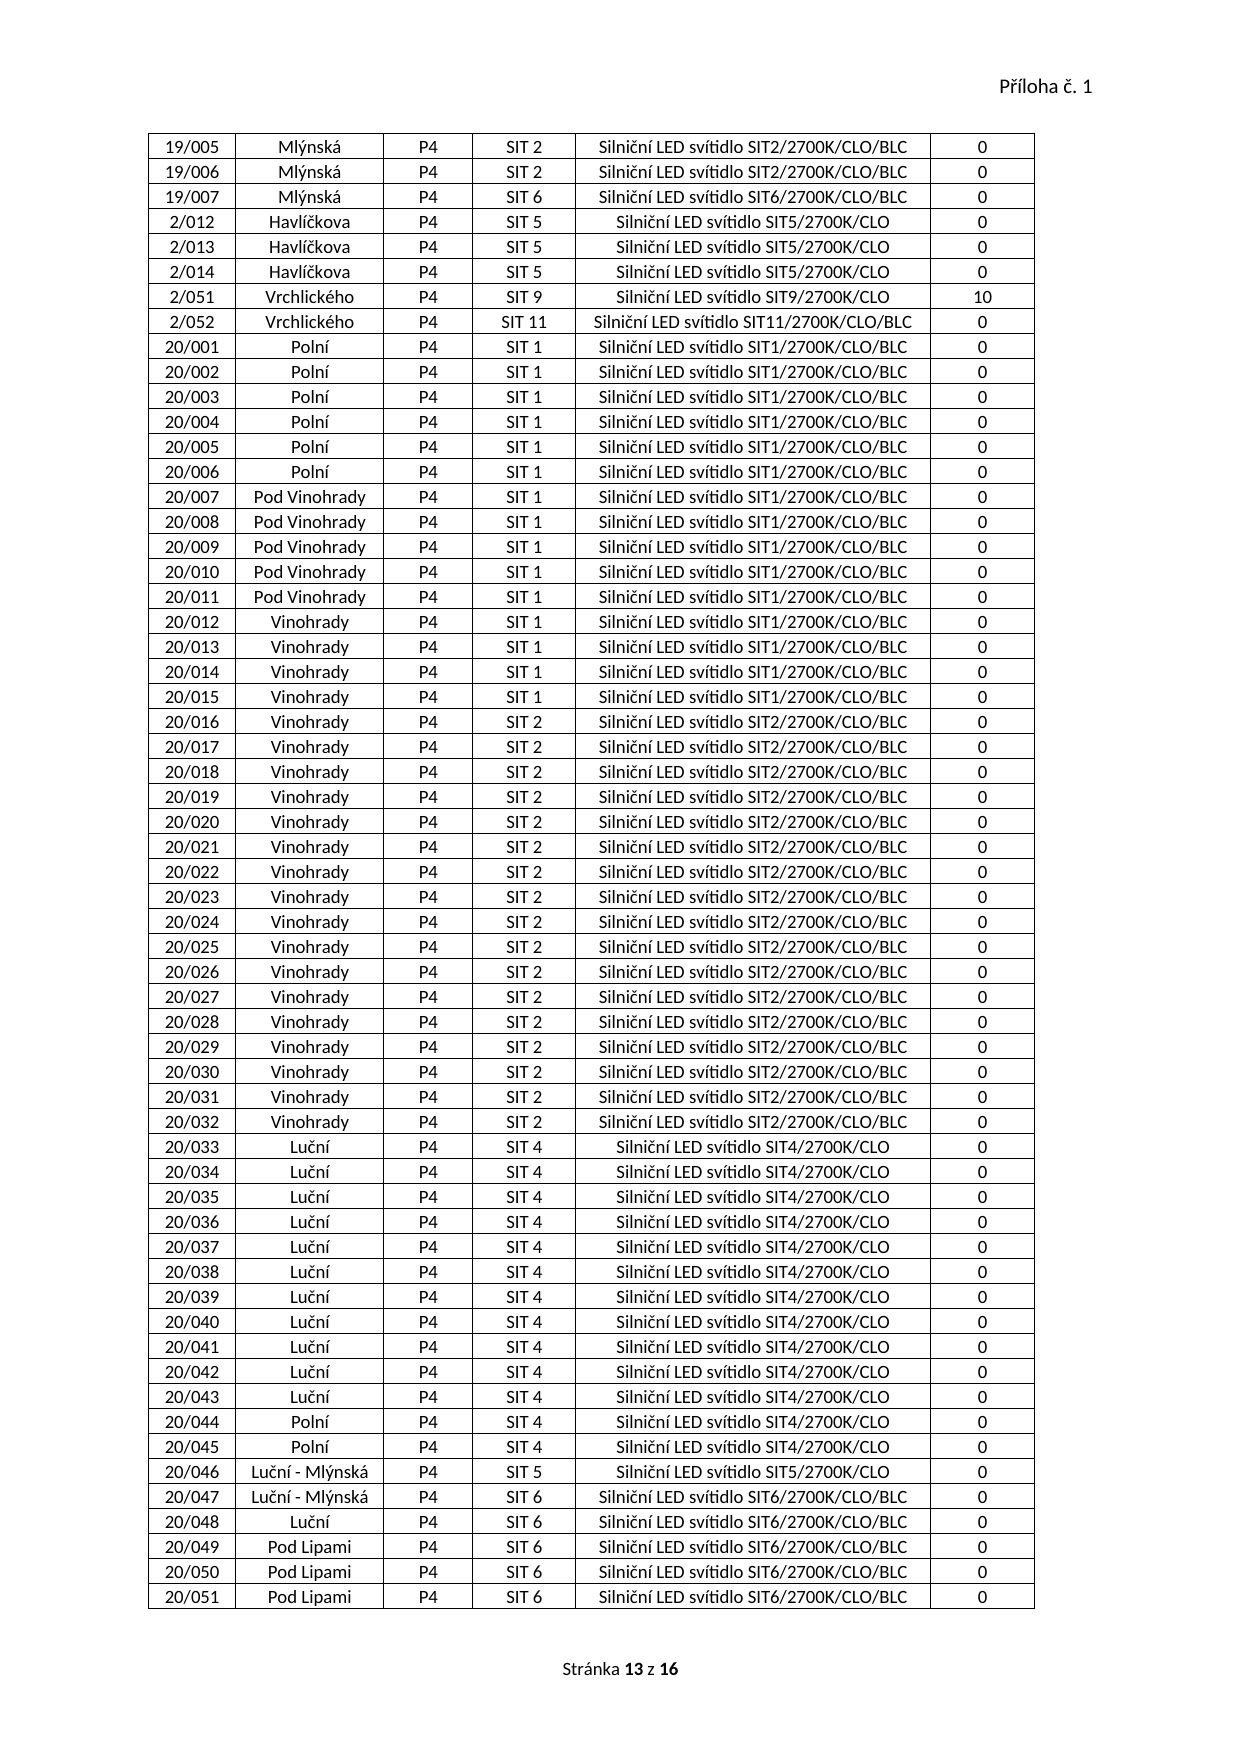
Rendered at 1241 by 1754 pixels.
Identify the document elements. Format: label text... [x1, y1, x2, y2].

table_cell 20/047 [149, 1484, 235, 1508]
table_cell Silniční LED svítidlo SIT9/2700K/CLO [576, 284, 930, 308]
table_cell 20/042 [149, 1359, 235, 1383]
table_cell P4 [384, 659, 472, 683]
table_cell SIT 2 [473, 834, 575, 858]
table_cell 20/051 [149, 1584, 235, 1608]
table_cell SIT 1 [473, 534, 575, 558]
table_cell 0 [931, 634, 1034, 658]
table_cell Vrchlického [236, 309, 383, 333]
table_cell Silniční LED svítidlo SIT4/2700K/CLO [576, 1384, 930, 1408]
table_cell SIT 4 [473, 1259, 575, 1283]
table_cell P4 [384, 1084, 472, 1108]
table_cell SIT 2 [473, 884, 575, 908]
table_cell Silniční LED svítidlo SIT4/2700K/CLO [576, 1134, 930, 1158]
table_cell Silniční LED svítidlo SIT4/2700K/CLO [576, 1234, 930, 1258]
table_cell SIT 2 [473, 984, 575, 1008]
table_cell P4 [384, 1184, 472, 1208]
table_cell 20/030 [149, 1059, 235, 1083]
table_cell 20/008 [149, 509, 235, 533]
table_cell 20/050 [149, 1559, 235, 1583]
table_cell P4 [384, 959, 472, 983]
table_cell Silniční LED svítidlo SIT1/2700K/CLO/BLC [576, 584, 930, 608]
table_cell Vinohrady [236, 834, 383, 858]
table_cell Pod Vinohrady [236, 559, 383, 583]
table_cell P4 [384, 134, 472, 158]
table_cell SIT 6 [473, 1559, 575, 1583]
table_cell 20/025 [149, 934, 235, 958]
table_cell Silniční LED svítidlo SIT2/2700K/CLO/BLC [576, 834, 930, 858]
table_cell 20/003 [149, 384, 235, 408]
table_cell SIT 2 [473, 759, 575, 783]
table_cell Silniční LED svítidlo SIT2/2700K/CLO/BLC [576, 1009, 930, 1033]
table_cell P4 [384, 259, 472, 283]
table_cell P4 [384, 459, 472, 483]
table_cell 20/006 [149, 459, 235, 483]
table_cell SIT 1 [473, 634, 575, 658]
table_cell Luční [236, 1334, 383, 1358]
table_cell P4 [384, 559, 472, 583]
table_cell Silniční LED svítidlo SIT1/2700K/CLO/BLC [576, 684, 930, 708]
table_cell 20/037 [149, 1234, 235, 1258]
table_cell 0 [931, 434, 1034, 458]
table_cell Silniční LED svítidlo SIT5/2700K/CLO [576, 1459, 930, 1483]
table_cell 0 [931, 1484, 1034, 1508]
table_cell 0 [931, 1159, 1034, 1183]
table_cell Silniční LED svítidlo SIT11/2700K/CLO/BLC [576, 309, 930, 333]
table_cell SIT 2 [473, 1009, 575, 1033]
table_cell SIT 2 [473, 159, 575, 183]
table_cell P4 [384, 184, 472, 208]
table_cell Vinohrady [236, 1059, 383, 1083]
table_cell SIT 1 [473, 359, 575, 383]
table_cell 20/012 [149, 609, 235, 633]
table_cell Polní [236, 459, 383, 483]
table_cell SIT 4 [473, 1184, 575, 1208]
table_cell Silniční LED svítidlo SIT4/2700K/CLO [576, 1159, 930, 1183]
table_cell P4 [384, 884, 472, 908]
table_cell Pod Vinohrady [236, 509, 383, 533]
table_cell 0 [931, 184, 1034, 208]
table_cell Mlýnská [236, 134, 383, 158]
table_cell Vinohrady [236, 934, 383, 958]
table_cell Vinohrady [236, 1109, 383, 1133]
table_cell Silniční LED svítidlo SIT2/2700K/CLO/BLC [576, 984, 930, 1008]
table_cell SIT 4 [473, 1409, 575, 1433]
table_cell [576, 1584, 930, 1608]
table_cell 20/018 [149, 759, 235, 783]
table_cell Vinohrady [236, 984, 383, 1008]
table_cell SIT 6 [473, 1484, 575, 1508]
table_cell P4 [384, 359, 472, 383]
table_cell Vinohrady [236, 609, 383, 633]
table_cell Silniční LED svítidlo SIT2/2700K/CLO/BLC [576, 1034, 930, 1058]
table_cell 20/002 [149, 359, 235, 383]
table_cell Silniční LED svítidlo SIT2/2700K/CLO/BLC [576, 884, 930, 908]
table_cell SIT 4 [473, 1209, 575, 1233]
table_cell P4 [384, 1409, 472, 1433]
table_cell Silniční LED svítidlo SIT4/2700K/CLO [576, 1434, 930, 1458]
table_cell Vinohrady [236, 709, 383, 733]
table_cell Vinohrady [236, 659, 383, 683]
table_cell 0 [931, 909, 1034, 933]
table_cell P4 [384, 434, 472, 458]
table_cell Pod Vinohrady [236, 584, 383, 608]
table_cell P4 [384, 1434, 472, 1458]
table_cell SIT 4 [473, 1134, 575, 1158]
table_cell SIT 5 [473, 259, 575, 283]
table_cell Silniční LED svítidlo SIT4/2700K/CLO [576, 1209, 930, 1233]
table_cell 20/027 [149, 984, 235, 1008]
table_cell 2/052 [149, 309, 235, 333]
table_cell Luční [236, 1159, 383, 1183]
table_cell P4 [384, 1559, 472, 1583]
table_cell Silniční LED svítidlo SIT1/2700K/CLO/BLC [576, 484, 930, 508]
table_cell 0 [931, 684, 1034, 708]
table_cell P4 [384, 1459, 472, 1483]
table_cell 20/007 [149, 484, 235, 508]
table_cell 0 [931, 809, 1034, 833]
table_cell Luční [236, 1209, 383, 1233]
table_cell SIT 1 [473, 384, 575, 408]
table_cell SIT 4 [473, 1159, 575, 1183]
table_cell SIT 9 [473, 284, 575, 308]
table_cell 0 [931, 584, 1034, 608]
table_cell P4 [384, 1384, 472, 1408]
table_cell 0 [931, 1534, 1034, 1558]
table_cell 20/015 [149, 684, 235, 708]
table_cell 0 [931, 1384, 1034, 1408]
table_cell P4 [384, 159, 472, 183]
table_cell 20/046 [149, 1459, 235, 1483]
table_cell Silniční LED svítidlo SIT2/2700K/CLO/BLC [576, 909, 930, 933]
table_cell Silniční LED svítidlo SIT4/2700K/CLO [576, 1334, 930, 1358]
table_cell SIT 6 [473, 1584, 575, 1608]
table_cell Silniční LED svítidlo SIT1/2700K/CLO/BLC [576, 459, 930, 483]
table_cell 20/040 [149, 1309, 235, 1333]
table_cell SIT 1 [473, 609, 575, 633]
table_cell Silniční LED svítidlo SIT4/2700K/CLO [576, 1259, 930, 1283]
table_cell SIT 1 [473, 559, 575, 583]
table_cell Silniční LED svítidlo SIT4/2700K/CLO [576, 1309, 930, 1333]
table_cell P4 [384, 759, 472, 783]
table_cell SIT 2 [473, 1034, 575, 1058]
table_cell 20/045 [149, 1434, 235, 1458]
table_cell P4 [384, 859, 472, 883]
table_cell SIT 1 [473, 484, 575, 508]
table_cell Silniční LED svítidlo SIT6/2700K/CLO/BLC [576, 1484, 930, 1508]
table_cell 0 [931, 1059, 1034, 1083]
table_cell 20/035 [149, 1184, 235, 1208]
table_cell P4 [384, 1234, 472, 1258]
table_cell 20/029 [149, 1034, 235, 1058]
table_cell P4 [384, 609, 472, 633]
table_cell Pod Lipami [236, 1584, 383, 1608]
table_cell Mlýnská [236, 159, 383, 183]
table_cell P4 [384, 284, 472, 308]
table_cell Silniční LED svítidlo SIT1/2700K/CLO/BLC [576, 359, 930, 383]
table_cell 20/036 [149, 1209, 235, 1233]
table_cell SIT 11 [473, 309, 575, 333]
table_cell SIT 1 [473, 409, 575, 433]
table_cell SIT 1 [473, 509, 575, 533]
table_cell P4 [384, 984, 472, 1008]
table_cell 0 [931, 1334, 1034, 1358]
table_cell Vrchlického [236, 284, 383, 308]
table_cell Silniční LED svítidlo SIT2/2700K/CLO/BLC [576, 709, 930, 733]
table_cell P4 [384, 1534, 472, 1558]
table_cell 0 [931, 709, 1034, 733]
table_cell 0 [931, 784, 1034, 808]
table_cell 0 [931, 134, 1034, 158]
table_cell P4 [384, 1509, 472, 1533]
table_cell Silniční LED svítidlo SIT2/2700K/CLO/BLC [576, 934, 930, 958]
table_cell P4 [384, 1159, 472, 1183]
table_cell SIT 2 [473, 709, 575, 733]
table_cell 20/044 [149, 1409, 235, 1433]
table_cell 0 [931, 534, 1034, 558]
table_cell SIT 4 [473, 1309, 575, 1333]
table_cell P4 [384, 409, 472, 433]
table_cell Havlíčkova [236, 259, 383, 283]
table_cell Mlýnská [236, 184, 383, 208]
table_cell P4 [384, 584, 472, 608]
table_cell SIT 4 [473, 1234, 575, 1258]
table_cell P4 [384, 1209, 472, 1233]
table_cell Vinohrady [236, 684, 383, 708]
table_cell P4 [384, 1059, 472, 1083]
table_cell Silniční LED svítidlo SIT1/2700K/CLO/BLC [576, 384, 930, 408]
table_cell P4 [384, 234, 472, 258]
table_cell Vinohrady [236, 959, 383, 983]
table_cell 19/006 [149, 159, 235, 183]
table_cell SIT 6 [473, 1534, 575, 1558]
table_cell P4 [384, 684, 472, 708]
table_cell 0 [931, 409, 1034, 433]
table_cell 0 [931, 359, 1034, 383]
table_cell SIT 2 [473, 784, 575, 808]
table_cell 20/031 [149, 1084, 235, 1108]
table_cell Luční [236, 1384, 383, 1408]
table_cell P4 [384, 634, 472, 658]
table_cell 0 [931, 959, 1034, 983]
table_cell 20/026 [149, 959, 235, 983]
table_cell SIT 4 [473, 1334, 575, 1358]
table_cell Vinohrady [236, 1084, 383, 1108]
table_cell 20/001 [149, 334, 235, 358]
table_cell 0 [931, 984, 1034, 1008]
table_cell Luční [236, 1259, 383, 1283]
table_cell 0 [931, 1259, 1034, 1283]
table_cell Vinohrady [236, 1034, 383, 1058]
table_cell Silniční LED svítidlo SIT4/2700K/CLO [576, 1284, 930, 1308]
table_cell 0 [931, 559, 1034, 583]
table_cell 20/017 [149, 734, 235, 758]
table_cell Silniční LED svítidlo SIT6/2700K/CLO/BLC [576, 184, 930, 208]
table_cell 0 [931, 1409, 1034, 1433]
table_cell 20/034 [149, 1159, 235, 1183]
table_cell Luční - Mlýnská [236, 1484, 383, 1508]
table_cell SIT 2 [473, 809, 575, 833]
table_cell Silniční LED svítidlo SIT2/2700K/CLO/BLC [576, 759, 930, 783]
table_cell Silniční LED svítidlo SIT5/2700K/CLO [576, 259, 930, 283]
table_cell P4 [384, 1584, 472, 1608]
table_cell SIT 1 [473, 334, 575, 358]
table_cell 10 [931, 284, 1034, 308]
table_cell Vinohrady [236, 884, 383, 908]
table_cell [576, 159, 930, 183]
table_cell P4 [384, 709, 472, 733]
table_cell 20/016 [149, 709, 235, 733]
table_cell P4 [384, 1134, 472, 1158]
table_cell SIT 2 [473, 909, 575, 933]
table_cell P4 [384, 1109, 472, 1133]
table_cell 20/005 [149, 434, 235, 458]
table_cell 0 [931, 509, 1034, 533]
table_cell 20/049 [149, 1534, 235, 1558]
table_cell Vinohrady [236, 734, 383, 758]
table_cell P4 [384, 809, 472, 833]
table_cell 2/012 [149, 209, 235, 233]
table_cell Luční [236, 1309, 383, 1333]
table_cell SIT 1 [473, 434, 575, 458]
table_cell Vinohrady [236, 784, 383, 808]
table_cell Silniční LED svítidlo SIT1/2700K/CLO/BLC [576, 409, 930, 433]
table_cell 0 [931, 1109, 1034, 1133]
table_cell SIT 4 [473, 1359, 575, 1383]
table_cell 20/028 [149, 1009, 235, 1033]
table_cell Silniční LED svítidlo SIT1/2700K/CLO/BLC [576, 434, 930, 458]
table_cell SIT 1 [473, 584, 575, 608]
table_cell SIT 2 [473, 1084, 575, 1108]
table_cell Polní [236, 1434, 383, 1458]
table_cell Polní [236, 334, 383, 358]
table_cell Polní [236, 359, 383, 383]
table_cell 0 [931, 884, 1034, 908]
table_cell 0 [931, 1034, 1034, 1058]
table_cell P4 [384, 534, 472, 558]
table_cell Silniční LED svítidlo SIT2/2700K/CLO/BLC [576, 1109, 930, 1133]
table_cell 20/039 [149, 1284, 235, 1308]
table_cell Luční [236, 1134, 383, 1158]
table_cell 20/048 [149, 1509, 235, 1533]
table_cell 20/013 [149, 634, 235, 658]
table_cell Polní [236, 384, 383, 408]
table_cell 0 [931, 1359, 1034, 1383]
table_cell 19/007 [149, 184, 235, 208]
table_cell P4 [384, 1284, 472, 1308]
table_cell Polní [236, 1409, 383, 1433]
table_cell 0 [931, 1559, 1034, 1583]
table_cell 20/032 [149, 1109, 235, 1133]
table_cell P4 [384, 909, 472, 933]
table_cell Silniční LED svítidlo SIT2/2700K/CLO/BLC [576, 1059, 930, 1083]
table_cell 20/020 [149, 809, 235, 833]
table_cell 0 [931, 1459, 1034, 1483]
table_cell Silniční LED svítidlo SIT1/2700K/CLO/BLC [576, 334, 930, 358]
table_cell Silniční LED svítidlo SIT2/2700K/CLO/BLC [576, 859, 930, 883]
table_cell Luční [236, 1284, 383, 1308]
table_cell Pod Vinohrady [236, 484, 383, 508]
table_cell 20/011 [149, 584, 235, 608]
table_cell SIT 2 [473, 134, 575, 158]
table_cell SIT 6 [473, 1509, 575, 1533]
table_cell SIT 2 [473, 859, 575, 883]
table_cell 20/004 [149, 409, 235, 433]
table_cell 0 [931, 459, 1034, 483]
table_cell Luční [236, 1359, 383, 1383]
table_cell 0 [931, 934, 1034, 958]
table_cell Vinohrady [236, 859, 383, 883]
table_cell P4 [384, 384, 472, 408]
table_cell P4 [384, 1309, 472, 1333]
table_cell Vinohrady [236, 1009, 383, 1033]
table_cell P4 [384, 334, 472, 358]
table_cell Silniční LED svítidlo SIT1/2700K/CLO/BLC [576, 659, 930, 683]
table_cell 0 [931, 209, 1034, 233]
table_cell Pod Lipami [236, 1534, 383, 1558]
table_cell SIT 5 [473, 234, 575, 258]
table_cell 20/019 [149, 784, 235, 808]
table_cell Luční - Mlýnská [236, 1459, 383, 1483]
table_cell Silniční LED svítidlo SIT1/2700K/CLO/BLC [576, 559, 930, 583]
table_cell 20/033 [149, 1134, 235, 1158]
table_cell SIT 2 [473, 1059, 575, 1083]
table_cell 2/013 [149, 234, 235, 258]
table_cell 20/043 [149, 1384, 235, 1408]
table_cell Silniční LED svítidlo SIT5/2700K/CLO [576, 234, 930, 258]
table_cell 2/014 [149, 259, 235, 283]
table_cell Silniční LED svítidlo SIT4/2700K/CLO [576, 1184, 930, 1208]
table_cell 0 [931, 484, 1034, 508]
table_cell 19/005 [149, 134, 235, 158]
table_cell SIT 5 [473, 1459, 575, 1483]
table_cell P4 [384, 309, 472, 333]
table_cell 0 [931, 1309, 1034, 1333]
table_cell Silniční LED svítidlo SIT6/2700K/CLO/BLC [576, 1509, 930, 1533]
table_cell Silniční LED svítidlo SIT1/2700K/CLO/BLC [576, 509, 930, 533]
table_cell SIT 1 [473, 459, 575, 483]
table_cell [576, 1534, 930, 1558]
table_cell Silniční LED svítidlo SIT2/2700K/CLO/BLC [576, 784, 930, 808]
table_cell SIT 5 [473, 209, 575, 233]
table_cell Silniční LED svítidlo SIT2/2700K/CLO/BLC [576, 734, 930, 758]
table_cell SIT 6 [473, 184, 575, 208]
table_cell Luční [236, 1184, 383, 1208]
table_cell Silniční LED svítidlo SIT1/2700K/CLO/BLC [576, 634, 930, 658]
table_cell 20/024 [149, 909, 235, 933]
table_cell 0 [931, 859, 1034, 883]
table_cell 0 [931, 1184, 1034, 1208]
table_cell P4 [384, 484, 472, 508]
table_cell 20/010 [149, 559, 235, 583]
table_cell 0 [931, 234, 1034, 258]
table_cell Luční [236, 1509, 383, 1533]
table_cell 0 [931, 259, 1034, 283]
table_cell 0 [931, 1209, 1034, 1233]
table_cell Silniční LED svítidlo SIT4/2700K/CLO [576, 1359, 930, 1383]
table_cell 2/051 [149, 284, 235, 308]
table_cell P4 [384, 1334, 472, 1358]
table_cell SIT 2 [473, 734, 575, 758]
table_cell 0 [931, 834, 1034, 858]
table_cell Pod Vinohrady [236, 534, 383, 558]
table_cell P4 [384, 1484, 472, 1508]
table_cell P4 [384, 734, 472, 758]
table_cell P4 [384, 1009, 472, 1033]
table_cell Silniční LED svítidlo SIT1/2700K/CLO/BLC [576, 609, 930, 633]
table_cell SIT 1 [473, 684, 575, 708]
table_cell P4 [384, 209, 472, 233]
table_cell 0 [931, 1084, 1034, 1108]
table_cell SIT 4 [473, 1284, 575, 1308]
table_cell SIT 4 [473, 1434, 575, 1458]
table_cell Vinohrady [236, 909, 383, 933]
table_cell Silniční LED svítidlo SIT2/2700K/CLO/BLC [576, 1084, 930, 1108]
table_cell Silniční LED svítidlo SIT1/2700K/CLO/BLC [576, 534, 930, 558]
table_cell P4 [384, 1034, 472, 1058]
table_cell SIT 2 [473, 1109, 575, 1133]
table_cell 0 [931, 1134, 1034, 1158]
table_cell 20/023 [149, 884, 235, 908]
table_cell SIT 2 [473, 934, 575, 958]
table_cell 20/021 [149, 834, 235, 858]
table_cell 0 [931, 1434, 1034, 1458]
table_cell P4 [384, 784, 472, 808]
table_cell SIT 4 [473, 1384, 575, 1408]
table_cell 20/022 [149, 859, 235, 883]
table_cell Pod Lipami [236, 1559, 383, 1583]
table_cell P4 [384, 509, 472, 533]
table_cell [576, 134, 930, 158]
table_cell 0 [931, 609, 1034, 633]
table_cell P4 [384, 1359, 472, 1383]
table_cell 0 [931, 1234, 1034, 1258]
table_cell 0 [931, 1509, 1034, 1533]
table_cell 0 [931, 334, 1034, 358]
table_cell Luční [236, 1234, 383, 1258]
table_cell 0 [931, 734, 1034, 758]
table_cell Vinohrady [236, 759, 383, 783]
table_cell 0 [931, 1584, 1034, 1608]
table_cell Silniční LED svítidlo SIT5/2700K/CLO [576, 209, 930, 233]
table_cell 20/038 [149, 1259, 235, 1283]
table_cell 0 [931, 384, 1034, 408]
table_cell 0 [931, 659, 1034, 683]
table_cell 20/014 [149, 659, 235, 683]
table_cell Havlíčkova [236, 209, 383, 233]
table_cell Polní [236, 434, 383, 458]
table_cell Vinohrady [236, 809, 383, 833]
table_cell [576, 1559, 930, 1583]
table_cell 0 [931, 759, 1034, 783]
table_cell 0 [931, 159, 1034, 183]
table_cell SIT 2 [473, 959, 575, 983]
table_cell P4 [384, 834, 472, 858]
table_cell Silniční LED svítidlo SIT4/2700K/CLO [576, 1409, 930, 1433]
table_cell SIT 1 [473, 659, 575, 683]
table_cell Silniční LED svítidlo SIT2/2700K/CLO/BLC [576, 959, 930, 983]
table_cell 0 [931, 1284, 1034, 1308]
table_cell Havlíčkova [236, 234, 383, 258]
table_cell Vinohrady [236, 634, 383, 658]
table_cell 20/041 [149, 1334, 235, 1358]
table_cell 0 [931, 309, 1034, 333]
table_cell 0 [931, 1009, 1034, 1033]
table_cell Silniční LED svítidlo SIT2/2700K/CLO/BLC [576, 809, 930, 833]
table_cell 20/009 [149, 534, 235, 558]
table_cell P4 [384, 934, 472, 958]
table_cell Polní [236, 409, 383, 433]
table_cell P4 [384, 1259, 472, 1283]
